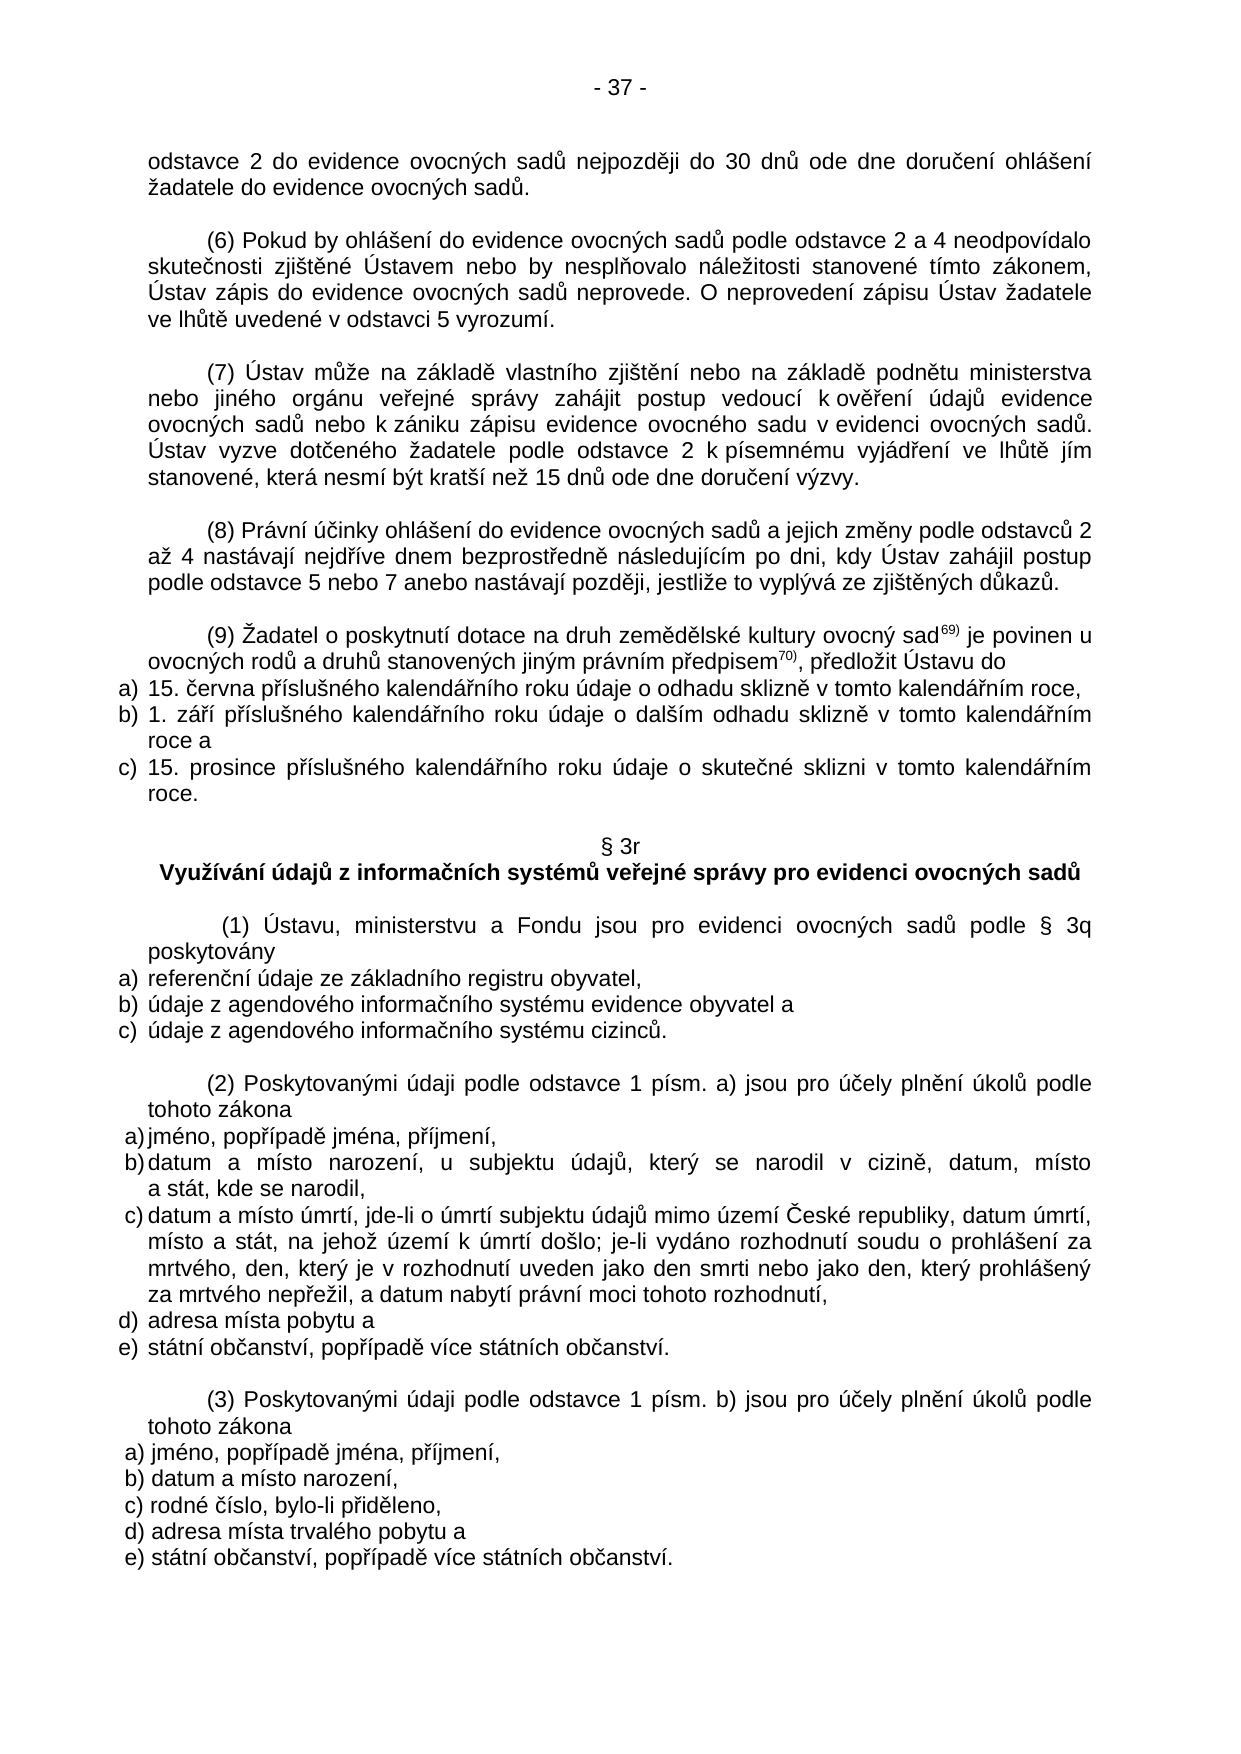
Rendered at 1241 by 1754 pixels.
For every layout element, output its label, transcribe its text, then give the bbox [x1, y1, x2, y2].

text b) datum a místo narození, [118, 1465, 1093, 1492]
text b) údaje z agendového informačního systému evidence obyvatel a [118, 991, 1093, 1017]
text (3) Poskytovanými údaji podle odstavce 1 písm. b) jsou pro účely plnění úkolů podle tohoto zákona [148, 1386, 1093, 1439]
text a) 15. června příslušného kalendářního roku údaje o odhadu sklizně v tomto kalendářním roce, [118, 675, 1093, 701]
text b) datum a místo narození, u subjektu údajů, který se narodil v cizině, datum, místo a stát, kde se narodil, [118, 1149, 1093, 1202]
text b) 1. září příslušného kalendářního roku údaje o dalším odhadu sklizně v tomto kalendářním roce a [118, 701, 1093, 754]
text c) rodné číslo, bylo-li přiděleno, [118, 1492, 1093, 1518]
text a) jméno, popřípadě jména, příjmení, [118, 1123, 1093, 1149]
text § 3r [148, 833, 1093, 859]
text a) jméno, popřípadě jména, příjmení, [118, 1439, 1093, 1465]
text (2) Poskytovanými údaji podle odstavce 1 písm. a) jsou pro účely plnění úkolů podle tohoto zákona [148, 1070, 1093, 1123]
text e) státní občanství, popřípadě více státních občanství. [118, 1544, 1093, 1571]
text (8) Právní účinky ohlášení do evidence ovocných sadů a jejich změny podle odstavců 2 až 4 nastávají nejdříve dnem bezprostředně následujícím po dni, kdy Ústav zahájil postup podle odstavce 5 nebo 7 anebo nastávají později, jestliže to vyplývá ze zjištěných důkazů. [148, 517, 1093, 596]
text c) údaje z agendového informačního systému cizinců. [118, 1017, 1093, 1044]
text (7) Ústav může na základě vlastního zjištění nebo na základě podnětu ministerstva nebo jiného orgánu veřejné správy zahájit postup vedoucí k ověření údajů evidence ovocných sadů nebo k zániku zápisu evidence ovocného sadu v evidenci ovocných sadů. Ústav vyzve dotčeného žadatele podle odstavce 2 k písemnému vyjádření ve lhůtě jím stanovené, která nesmí být kratší než 15 dnů ode dne doručení výzvy. [148, 358, 1093, 490]
list c) datum a místo úmrtí, jde-li o úmrtí subjektu údajů mimo území České republiky, datum úmrtí, místo a stát, na jehož území k úmrtí došlo; je-li vydáno rozhodnutí soudu o prohlášení za mrtvého, den, který je v rozhodnutí uveden jako den smrti nebo jako den, který prohlášený za mrtvého nepřežil, a datum nabytí právní moci tohoto rozhodnutí, [118, 1202, 1093, 1307]
text a) referenční údaje ze základního registru obyvatel, [118, 964, 1093, 991]
text c) 15. prosince příslušného kalendářního roku údaje o skutečné sklizni v tomto kalendářním roce. [118, 754, 1093, 806]
text (6) Pokud by ohlášení do evidence ovocných sadů podle odstavce 2 a 4 neodpovídalo skutečnosti zjištěné Ústavem nebo by nesplňovalo náležitosti stanovené tímto zákonem, Ústav zápis do evidence ovocných sadů neprovede. O neprovedení zápisu Ústav žadatele ve lhůtě uvedené v odstavci 5 vyrozumí. [148, 227, 1093, 332]
text d) adresa místa pobytu a [118, 1307, 1093, 1333]
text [148, 148, 1093, 200]
text (9) Žadatel o poskytnutí dotace na druh zemědělské kultury ovocný sad69) je povinen u ovocných rodů a druhů stanovených jiným právním předpisem70), předložit Ústavu do [148, 622, 1093, 675]
text (1) Ústavu, ministerstvu a Fondu jsou pro evidenci ovocných sadů podle § 3q poskytovány [148, 912, 1093, 964]
text Využívání údajů z informačních systémů veřejné správy pro evidenci ovocných sadů [148, 859, 1093, 886]
text e) státní občanství, popřípadě více státních občanství. [118, 1333, 1093, 1360]
text d) adresa místa trvalého pobytu a [118, 1518, 1093, 1544]
